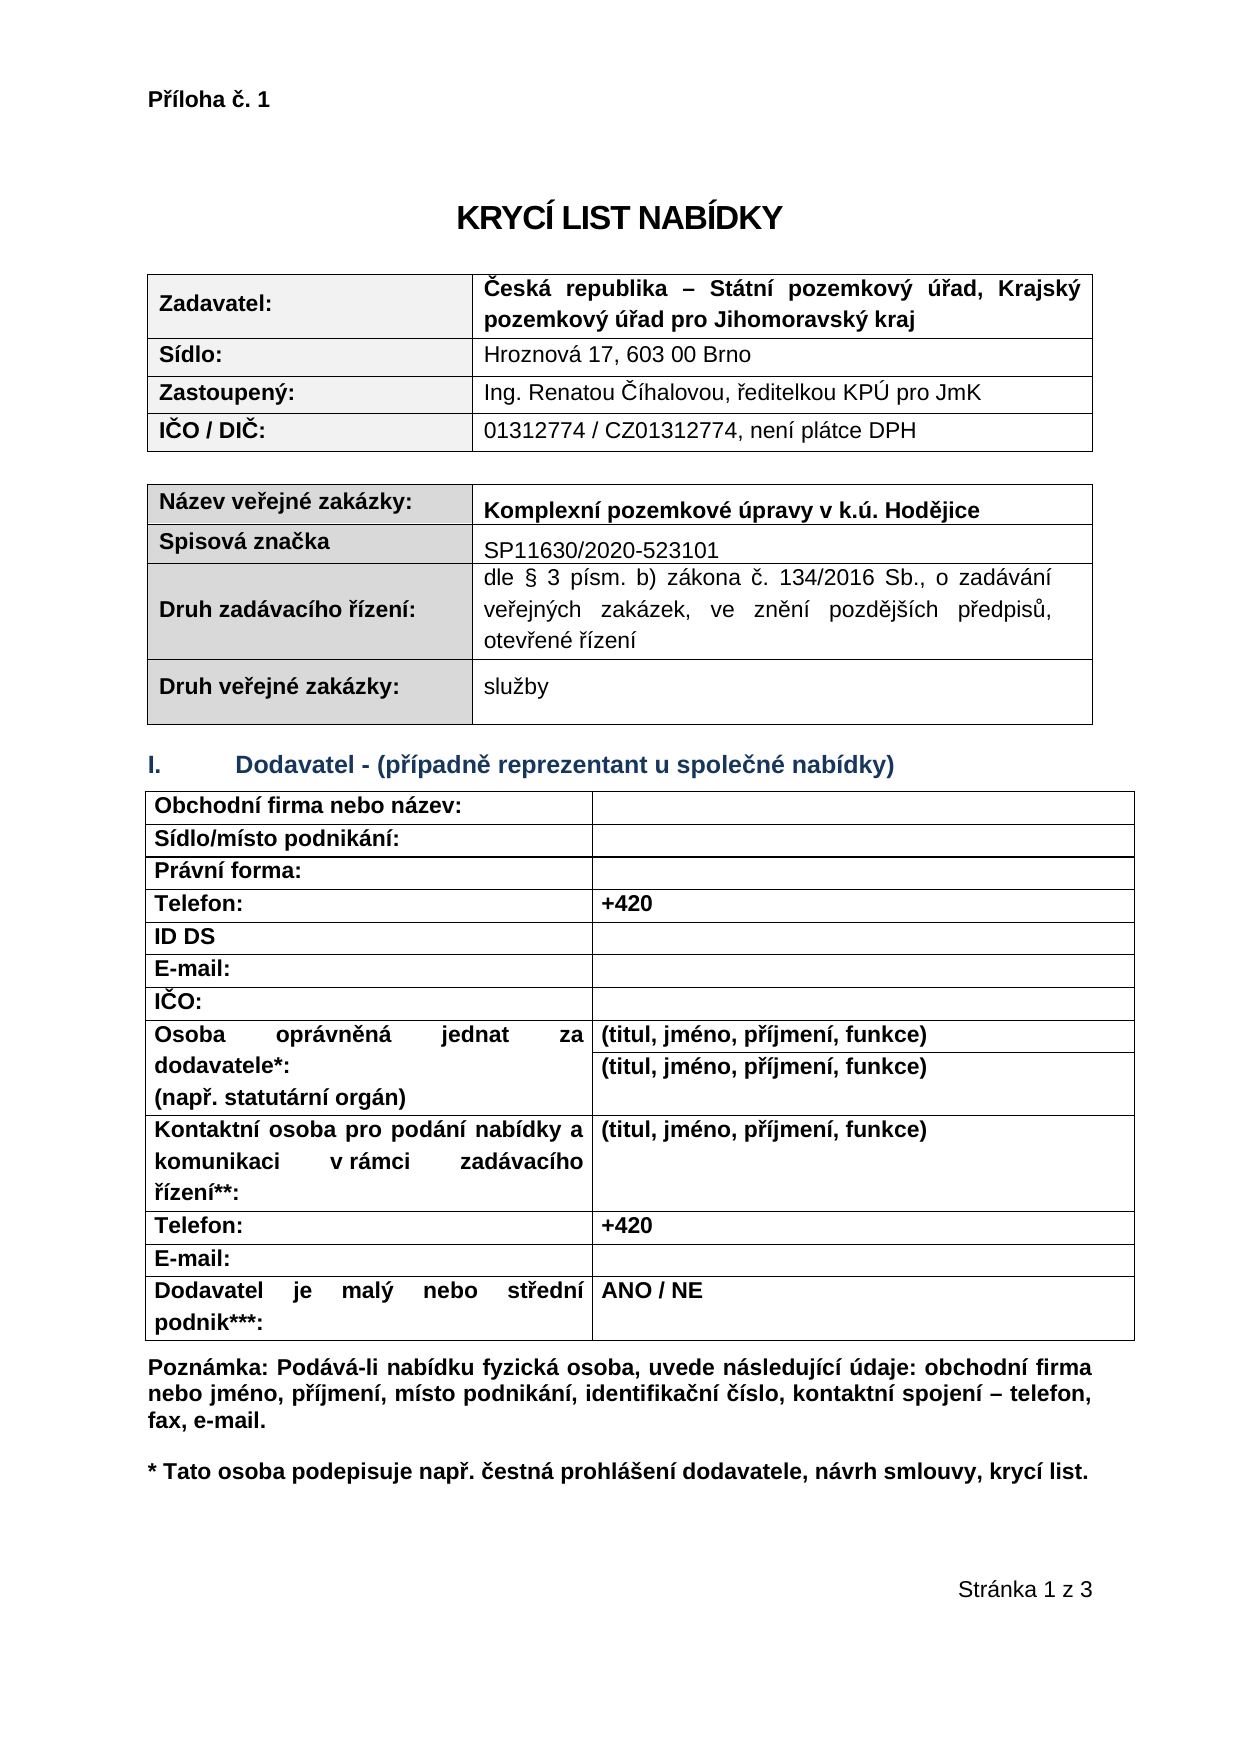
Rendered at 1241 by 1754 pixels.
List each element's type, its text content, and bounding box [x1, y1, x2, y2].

subtitle Dodavatel - (případně reprezentant u společné nabídky) [148, 750, 1093, 779]
table_cell Osoba oprávněná jednat za dodavatele*: (např. statutární orgán) [146, 1021, 592, 1115]
table_cell +420 [593, 1212, 1134, 1243]
table_header [593, 792, 1134, 824]
table_header Název veřejné zakázky: [148, 485, 472, 523]
title Krycí list nabídky [148, 198, 1093, 236]
table_header Komplexní pozemkové úpravy v k.ú. Hodějice [473, 485, 1092, 523]
table_cell ID DS [146, 923, 592, 954]
text * Tato osoba podepisuje např. čestná prohlášení dodavatele, návrh smlouvy, krycí list. [148, 1458, 1093, 1484]
table_cell Ing. Renatou Číhalovou, ředitelkou KPÚ pro JmK [473, 377, 1092, 413]
table_cell [593, 1245, 1134, 1276]
table_header Obchodní firma nebo název: [146, 792, 592, 824]
table_cell Telefon: [146, 1212, 592, 1243]
text Poznámka: Podává-li nabídku fyzická osoba, uvede následující údaje: obchodní firma nebo jméno, příjmení, místo podnikání, identifikační číslo, kontaktní spojení – telefon, fax, e-mail. [148, 1354, 1093, 1433]
table_cell Právní forma: [146, 858, 592, 889]
table_cell služby [473, 660, 1092, 724]
table_cell SP11630/2020-523101 [473, 525, 1092, 563]
table_cell Zastoupený: [148, 377, 472, 413]
table_cell Sídlo/místo podnikání: [146, 825, 592, 856]
table_cell Kontaktní osoba pro podání nabídky a komunikaci v rámci zadávacího řízení**: [146, 1116, 592, 1211]
table_cell (titul, jméno, příjmení, funkce) [593, 1053, 1134, 1115]
table_cell IČO / DIČ: [148, 414, 472, 451]
table_cell Telefon: [146, 890, 592, 922]
table_cell Dodavatel je malý nebo střední podnik***: [146, 1277, 592, 1340]
table_cell [593, 858, 1134, 889]
table_cell (titul, jméno, příjmení, funkce) [593, 1021, 1134, 1052]
table_cell [593, 923, 1134, 954]
table_cell +420 [593, 890, 1134, 922]
table_header Česká republika – Státní pozemkový úřad, Krajský pozemkový úřad pro Jihomoravský kraj [473, 275, 1092, 338]
table_cell Hroznová 17, 603 00 Brno [473, 339, 1092, 376]
table_cell Druh veřejné zakázky: [148, 660, 472, 724]
table_cell E-mail: [146, 955, 592, 987]
table_cell Spisová značka [148, 525, 472, 563]
table_header Zadavatel: [148, 275, 472, 338]
table_cell Sídlo: [148, 339, 472, 376]
table_cell E-mail: [146, 1245, 592, 1276]
table_cell [593, 955, 1134, 987]
table_cell [593, 988, 1134, 1019]
table_cell IČO: [146, 988, 592, 1019]
table_cell ANO / NE [593, 1277, 1134, 1340]
table_cell 01312774 / CZ01312774, není plátce DPH [473, 414, 1092, 451]
table_cell (titul, jméno, příjmení, funkce) [593, 1116, 1134, 1211]
table_cell Druh zadávacího řízení: [148, 564, 472, 659]
table_cell [593, 825, 1134, 856]
table_cell dle § 3 písm. b) zákona č. 134/2016 Sb., o zadávání veřejných zakázek, ve znění pozdějších předpisů, otevřené řízení [473, 564, 1092, 659]
